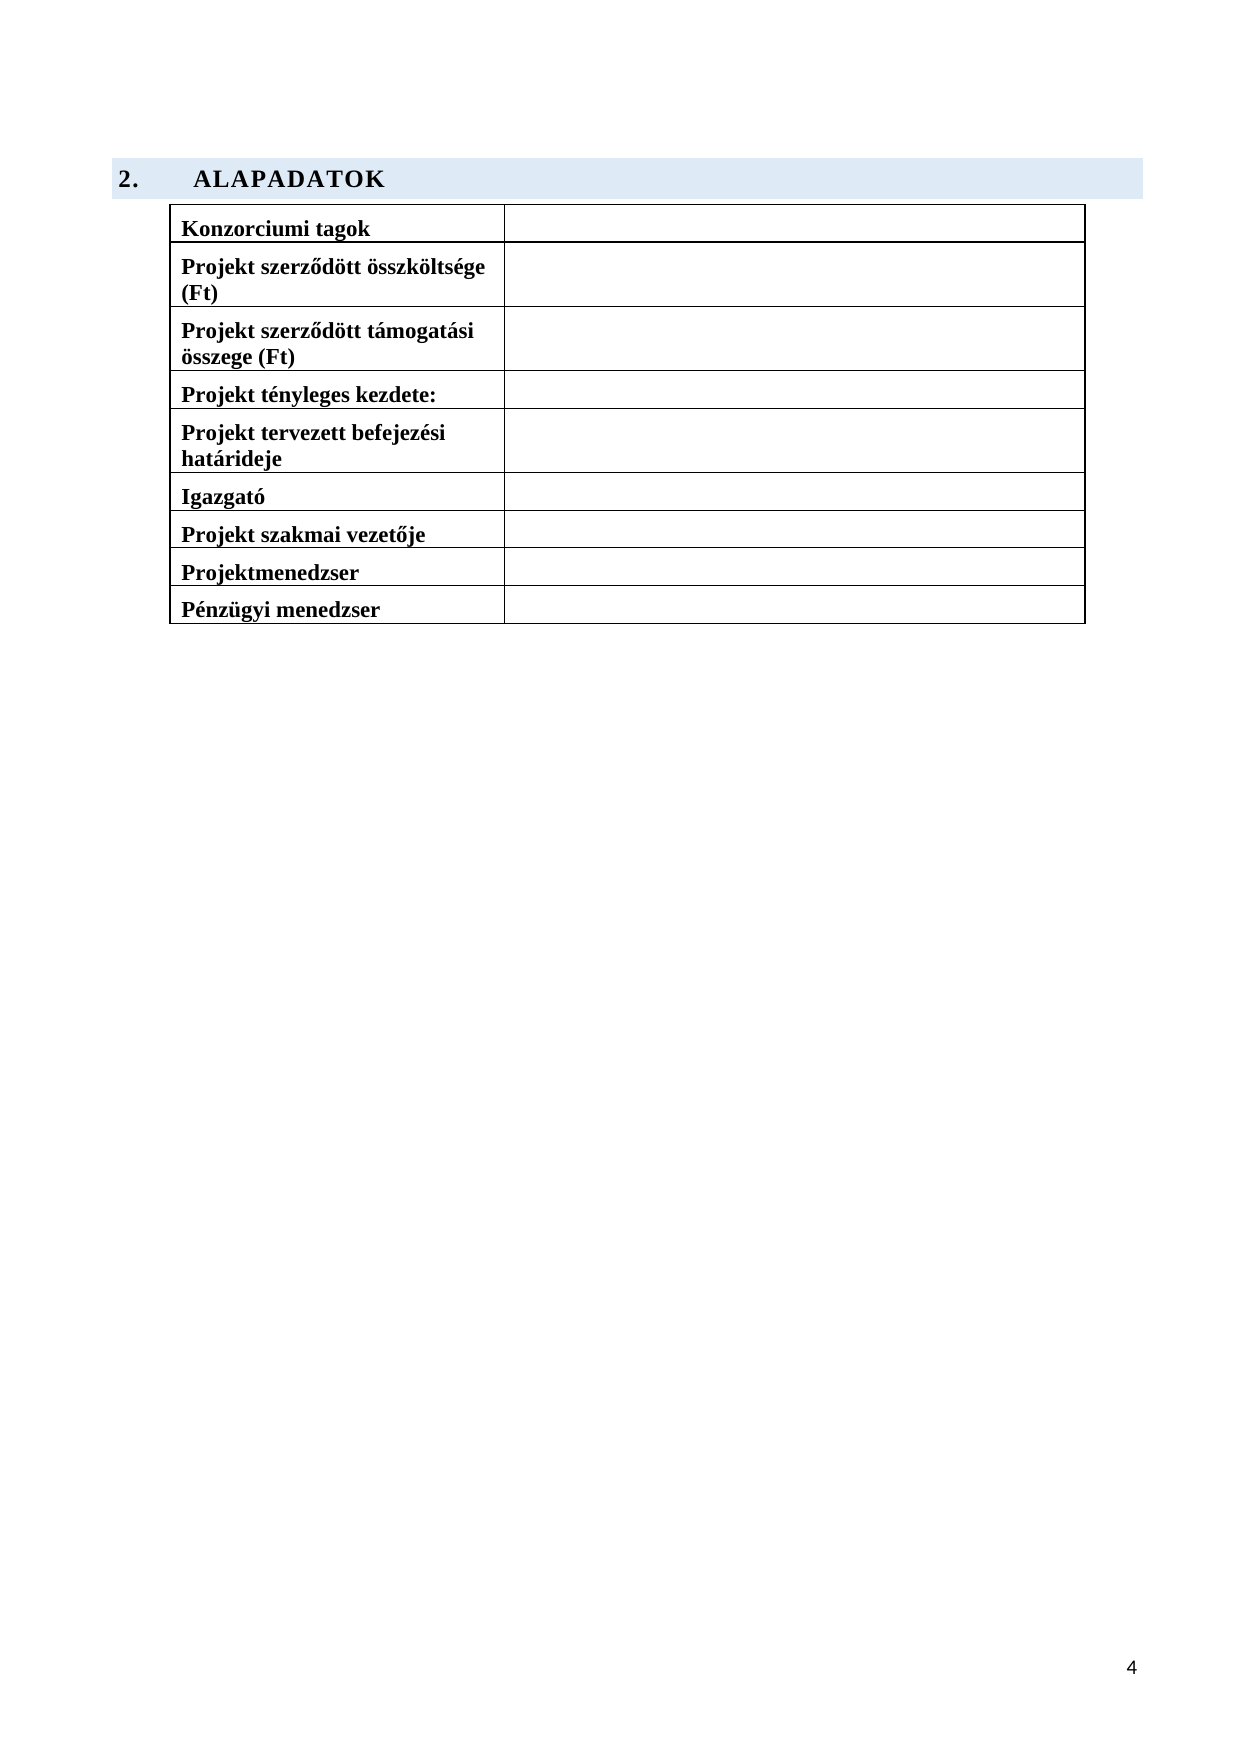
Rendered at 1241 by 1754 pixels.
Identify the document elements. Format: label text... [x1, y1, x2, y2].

list Alapadatok [118, 164, 1137, 193]
table_cell [505, 243, 1084, 306]
table_cell Projekt szakmai vezetője [171, 511, 504, 547]
table_cell Projekt tényleges kezdete: [171, 371, 504, 407]
table_cell [505, 511, 1084, 547]
table_cell [505, 307, 1084, 370]
table_cell Projekt szerződött összköltsége (Ft) [171, 243, 504, 306]
table_header [505, 205, 1084, 241]
table_cell [505, 548, 1084, 585]
table_cell Projekt szerződött támogatási összege (Ft) [171, 307, 504, 370]
table_cell Igazgató [171, 473, 504, 509]
table_cell Pénzügyi menedzser [171, 586, 504, 623]
table_header Konzorciumi tagok [171, 205, 504, 241]
table_cell [505, 409, 1084, 472]
table_cell Projekt tervezett befejezési határideje [171, 409, 504, 472]
table_cell [505, 371, 1084, 407]
table_cell [505, 473, 1084, 509]
table_cell [505, 586, 1084, 623]
table_cell Projektmenedzser [171, 548, 504, 585]
